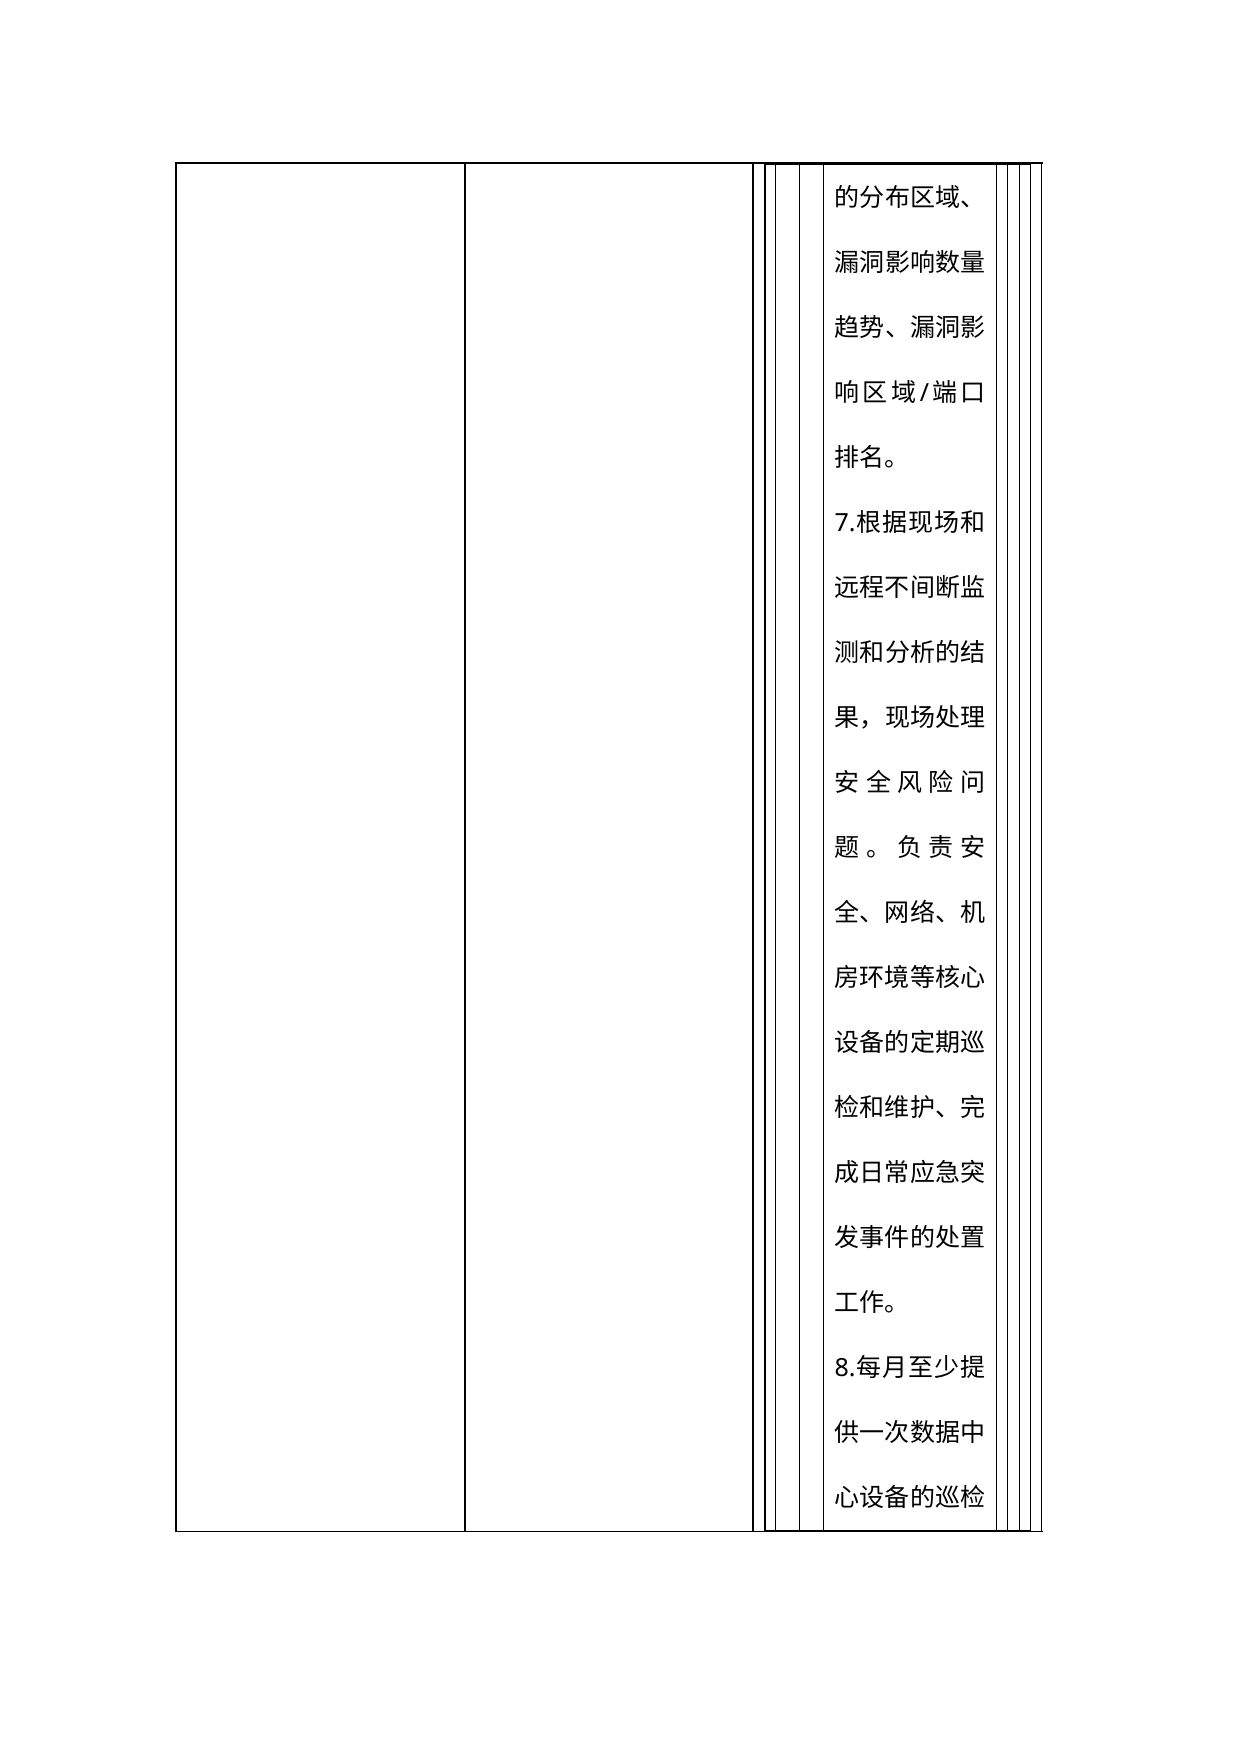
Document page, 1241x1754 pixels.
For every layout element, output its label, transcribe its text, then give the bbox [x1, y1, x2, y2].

table_cell [177, 164, 464, 1531]
table_cell 1 [466, 164, 752, 1531]
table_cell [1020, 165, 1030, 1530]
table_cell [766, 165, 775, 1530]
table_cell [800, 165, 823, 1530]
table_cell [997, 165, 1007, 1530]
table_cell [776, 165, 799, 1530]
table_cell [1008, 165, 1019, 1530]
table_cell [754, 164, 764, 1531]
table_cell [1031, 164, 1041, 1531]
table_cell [824, 165, 996, 1530]
